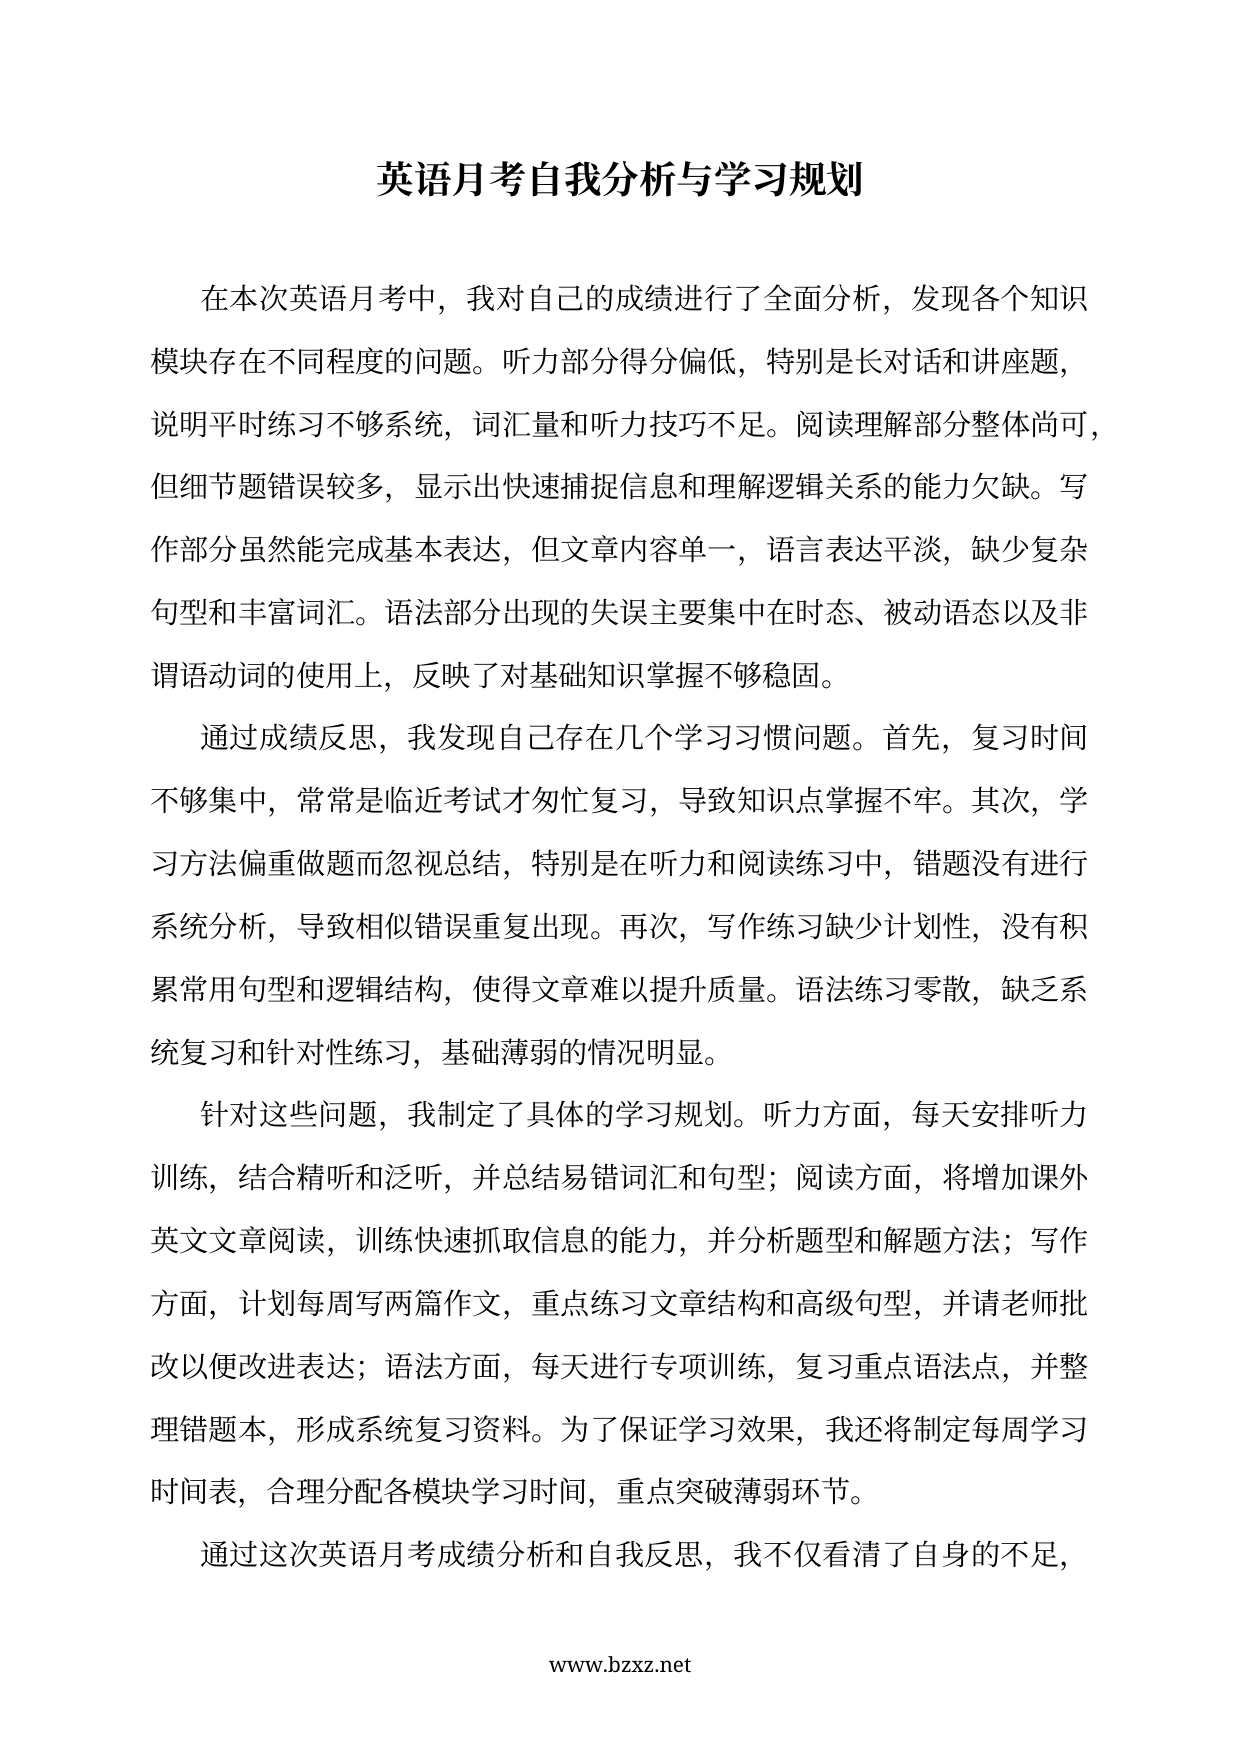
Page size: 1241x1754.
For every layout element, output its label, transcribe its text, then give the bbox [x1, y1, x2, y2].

text 通过成绩反思，我发现自己存在几个学习习惯问题。首先，复习时间不够集中，常常是临近考试才匆忙复习，导致知识点掌握不牢。其次，学习方法偏重做题而忽视总结，特别是在听力和阅读练习中，错题没有进行系统分析，导致相似错误重复出现。再次，写作练习缺少计划性，没有积累常用句型和逻辑结构，使得文章难以提升质量。语法练习零散，缺乏系统复习和针对性练习，基础薄弱的情况明显。 [150, 715, 1090, 1071]
text 在本次英语月考中，我对自己的成绩进行了全面分析，发现各个知识模块存在不同程度的问题。听力部分得分偏低，特别是长对话和讲座题，说明平时练习不够系统，词汇量和听力技巧不足。阅读理解部分整体尚可，但细节题错误较多，显示出快速捕捉信息和理解逻辑关系的能力欠缺。写作部分虽然能完成基本表达，但文章内容单一，语言表达平淡，缺少复杂句型和丰富词汇。语法部分出现的失误主要集中在时态、被动语态以及非谓语动词的使用上，反映了对基础知识掌握不够稳固。 [150, 276, 1090, 694]
subtitle 英语月考自我分析与学习规划 [150, 150, 1090, 204]
text 针对这些问题，我制定了具体的学习规划。听力方面，每天安排听力训练，结合精听和泛听，并总结易错词汇和句型；阅读方面，将增加课外英文文章阅读，训练快速抓取信息的能力，并分析题型和解题方法；写作方面，计划每周写两篇作文，重点练习文章结构和高级句型，并请老师批改以便改进表达；语法方面，每天进行专项训练，复习重点语法点，并整理错题本，形成系统复习资料。为了保证学习效果，我还将制定每周学习时间表，合理分配各模块学习时间，重点突破薄弱环节。 [150, 1092, 1090, 1511]
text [150, 1532, 1090, 1574]
